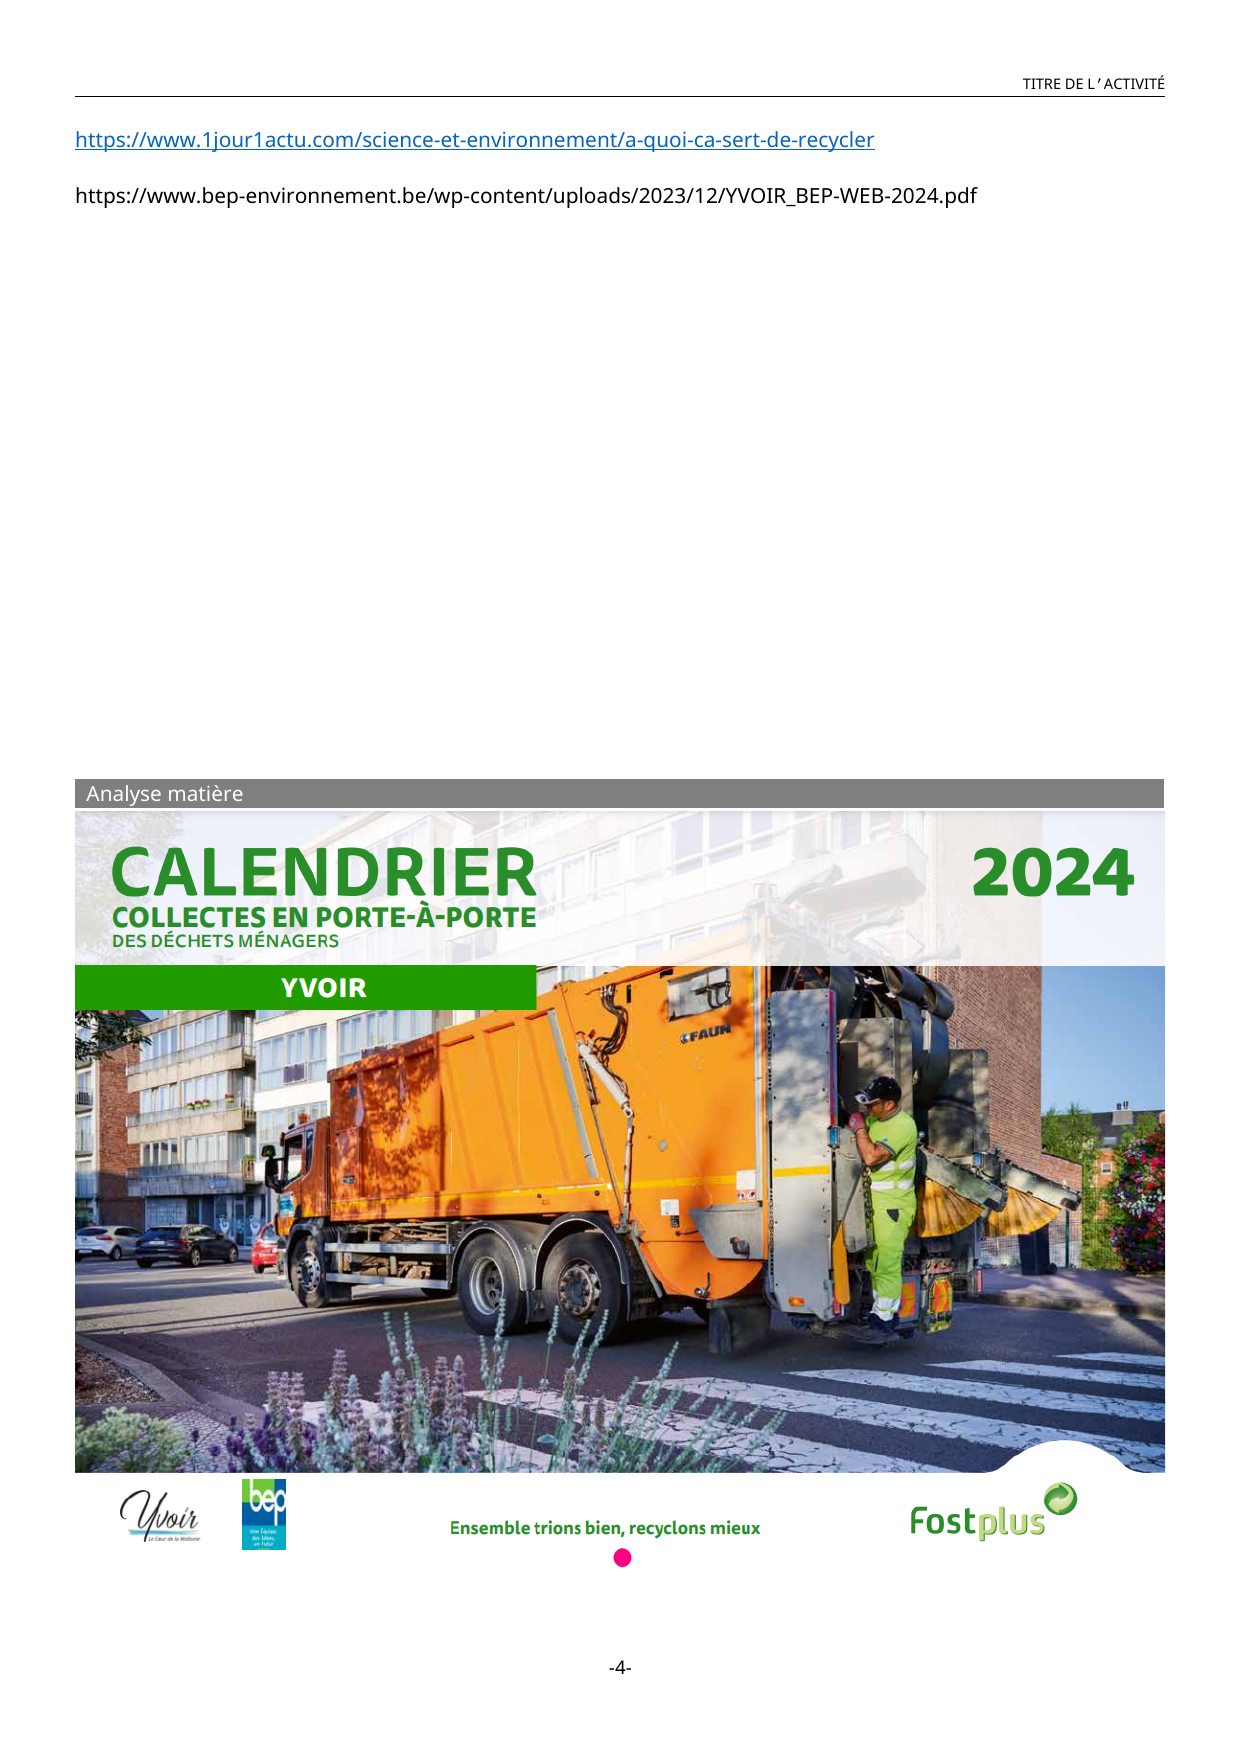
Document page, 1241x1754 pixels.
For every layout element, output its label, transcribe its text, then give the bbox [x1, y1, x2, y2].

text https://www.1jour1actu.com/science-et-environnement/a-quoi-ca-sert-de-recycler [75, 125, 1165, 153]
table_header Analyse matière [75, 779, 1164, 808]
picture [75, 811, 1166, 1569]
text https://www.bep-environnement.be/wp-content/uploads/2023/12/YVOIR_BEP-WEB-2024.pdf [75, 182, 1165, 210]
